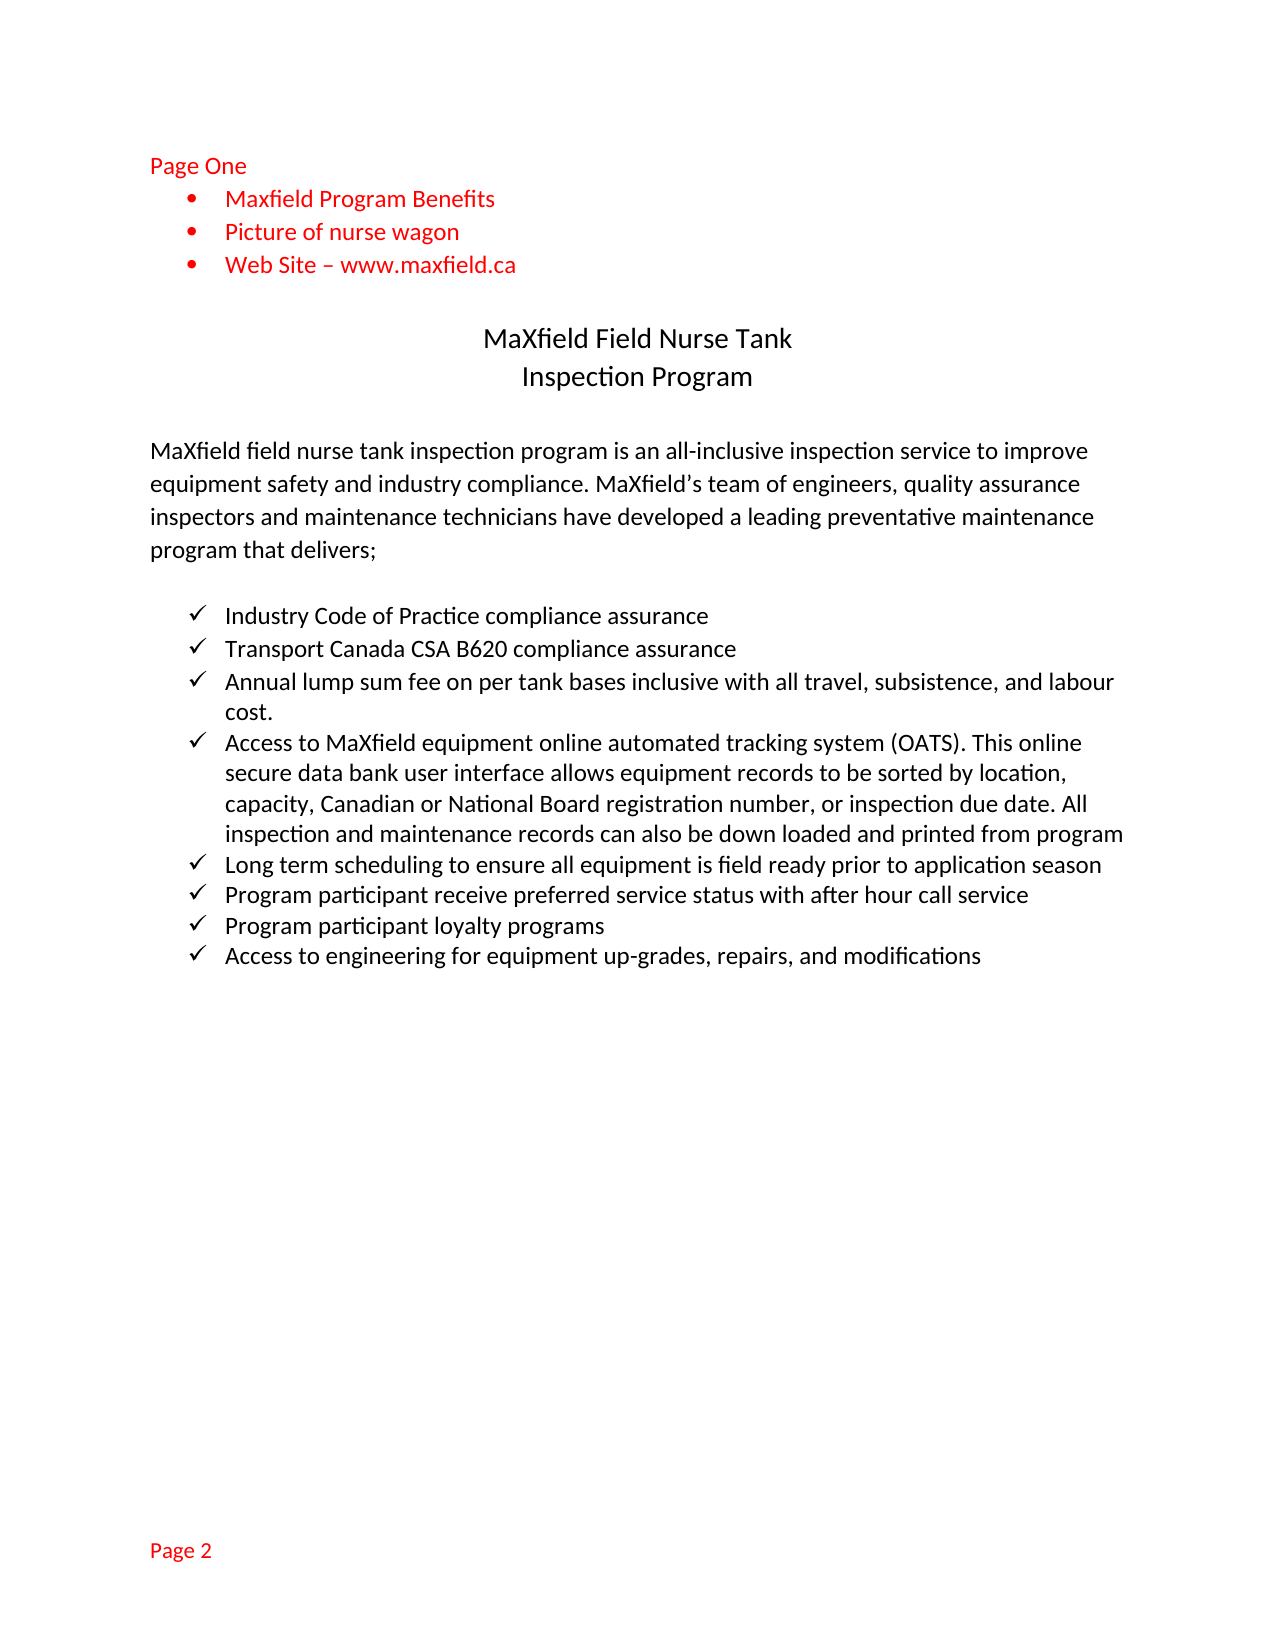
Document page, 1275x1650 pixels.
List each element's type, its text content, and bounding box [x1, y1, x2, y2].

text Page One [150, 150, 1125, 181]
list Program participant loyalty programs [187, 910, 1125, 941]
list Maxfield Program Benefits [187, 183, 1125, 213]
list Web Site – www.maxfield.ca [187, 249, 1125, 279]
list Transport Canada CSA B620 compliance assurance [187, 633, 1125, 663]
text Page 2 [150, 1536, 1125, 1564]
list Access to MaXfield equipment online automated tracking system (OATS). This online secure data bank user interface allows equipment records to be sorted by location, capacity, Canadian or National Board registration number, or inspection due date. All inspection and maintenance records can also be down loaded and printed from program [187, 727, 1125, 849]
list Picture of nurse wagon [187, 216, 1125, 246]
text MaXfield field nurse tank inspection program is an all-inclusive inspection service to improve equipment safety and industry compliance. MaXfield’s team of engineers, quality assurance inspectors and maintenance technicians have developed a leading preventative maintenance program that delivers; [150, 435, 1125, 565]
text MaXfield Field Nurse Tank [150, 320, 1125, 356]
list Industry Code of Practice compliance assurance [187, 600, 1125, 631]
list Annual lump sum fee on per tank bases inclusive with all travel, subsistence, and labour cost. [187, 666, 1125, 727]
list Long term scheduling to ensure all equipment is field ready prior to application season [187, 849, 1125, 879]
list Access to engineering for equipment up-grades, repairs, and modifications [187, 941, 1125, 971]
list Program participant receive preferred service status with after hour call service [187, 879, 1125, 910]
text Inspection Program [150, 358, 1125, 394]
